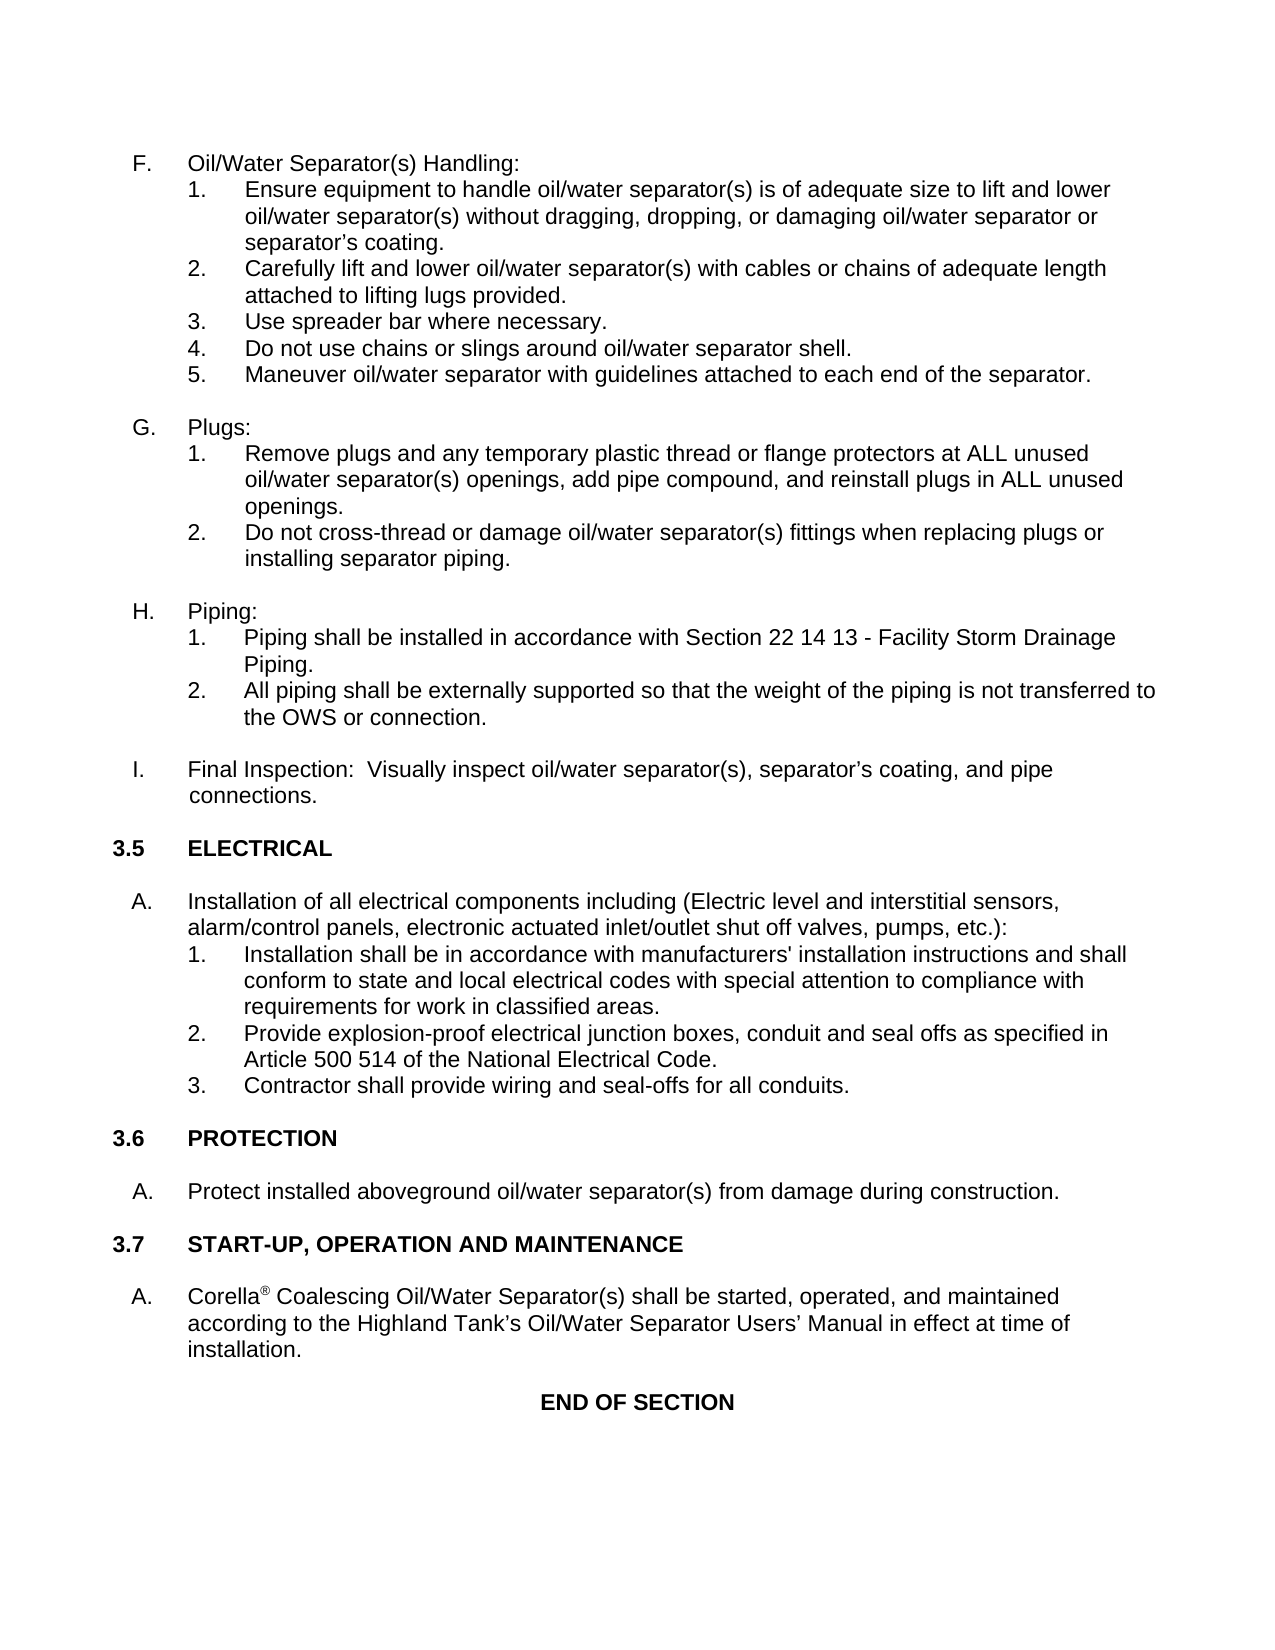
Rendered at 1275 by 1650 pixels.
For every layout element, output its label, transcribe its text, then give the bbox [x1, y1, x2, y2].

text 3.7 START-UP, OPERATION AND MAINTENANCE [112, 1231, 1162, 1257]
subtitle F. Oil/Water Separator(s) Handling: [132, 150, 1162, 176]
subtitle G. Plugs: [132, 413, 1162, 440]
text 2. Provide explosion-proof electrical junction boxes, conduit and seal offs as specified in Article 500 514 of the National Electrical Code. [187, 1020, 1162, 1072]
text 3.5 ELECTRICAL [112, 835, 1162, 862]
subtitle 2. Carefully lift and lower oil/water separator(s) with cables or chains of adequate length attached to lifting lugs provided. [187, 255, 1162, 308]
text 1. Installation shall be in accordance with manufacturers' installation instructions and shall conform to state and local electrical codes with special attention to compliance with requirements for work in classified areas. [187, 941, 1162, 1020]
subtitle 4. Do not use chains or slings around oil/water separator shell. [187, 334, 1162, 361]
subtitle 2. All piping shall be externally supported so that the weight of the piping is not transferred to the OWS or connection. [187, 677, 1162, 730]
subtitle 1. Ensure equipment to handle oil/water separator(s) is of adequate size to lift and lower oil/water separator(s) without dragging, dropping, or damaging oil/water separator or separator’s coating. [187, 176, 1162, 255]
subtitle 1. Remove plugs and any temporary plastic thread or flange protectors at ALL unused oil/water separator(s) openings, add pipe compound, and reinstall plugs in ALL unused openings. [187, 440, 1162, 519]
subtitle 1. Piping shall be installed in accordance with Section 22 14 13 - Facility Storm Drainage Piping. [187, 624, 1162, 677]
subtitle 5. Maneuver oil/water separator with guidelines attached to each end of the separator. [187, 361, 1162, 387]
subtitle H. Piping: [132, 598, 1162, 624]
subtitle I. Final Inspection: Visually inspect oil/water separator(s), separator’s coating, and pipe connections. [132, 756, 1162, 809]
subtitle END OF SECTION [112, 1389, 1162, 1415]
subtitle 3. Use spreader bar where necessary. [187, 308, 1162, 334]
subtitle 2. Do not cross-thread or damage oil/water separator(s) fittings when replacing plugs or installing separator piping. [187, 519, 1162, 572]
text A. Corella® Coalescing Oil/Water Separator(s) shall be started, operated, and maintained according to the Highland Tank’s Oil/Water Separator Users’ Manual in effect at time of installation. [112, 1283, 1162, 1362]
text 3. Contractor shall provide wiring and seal-offs for all conduits. [187, 1072, 1162, 1099]
subtitle A. Protect installed aboveground oil/water separator(s) from damage during construction. [132, 1178, 1162, 1204]
subtitle 3.6 PROTECTION [112, 1125, 1162, 1151]
text A. Installation of all electrical components including (Electric level and interstitial sensors, alarm/control panels, electronic actuated inlet/outlet shut off valves, pumps, etc.): [131, 888, 1162, 941]
